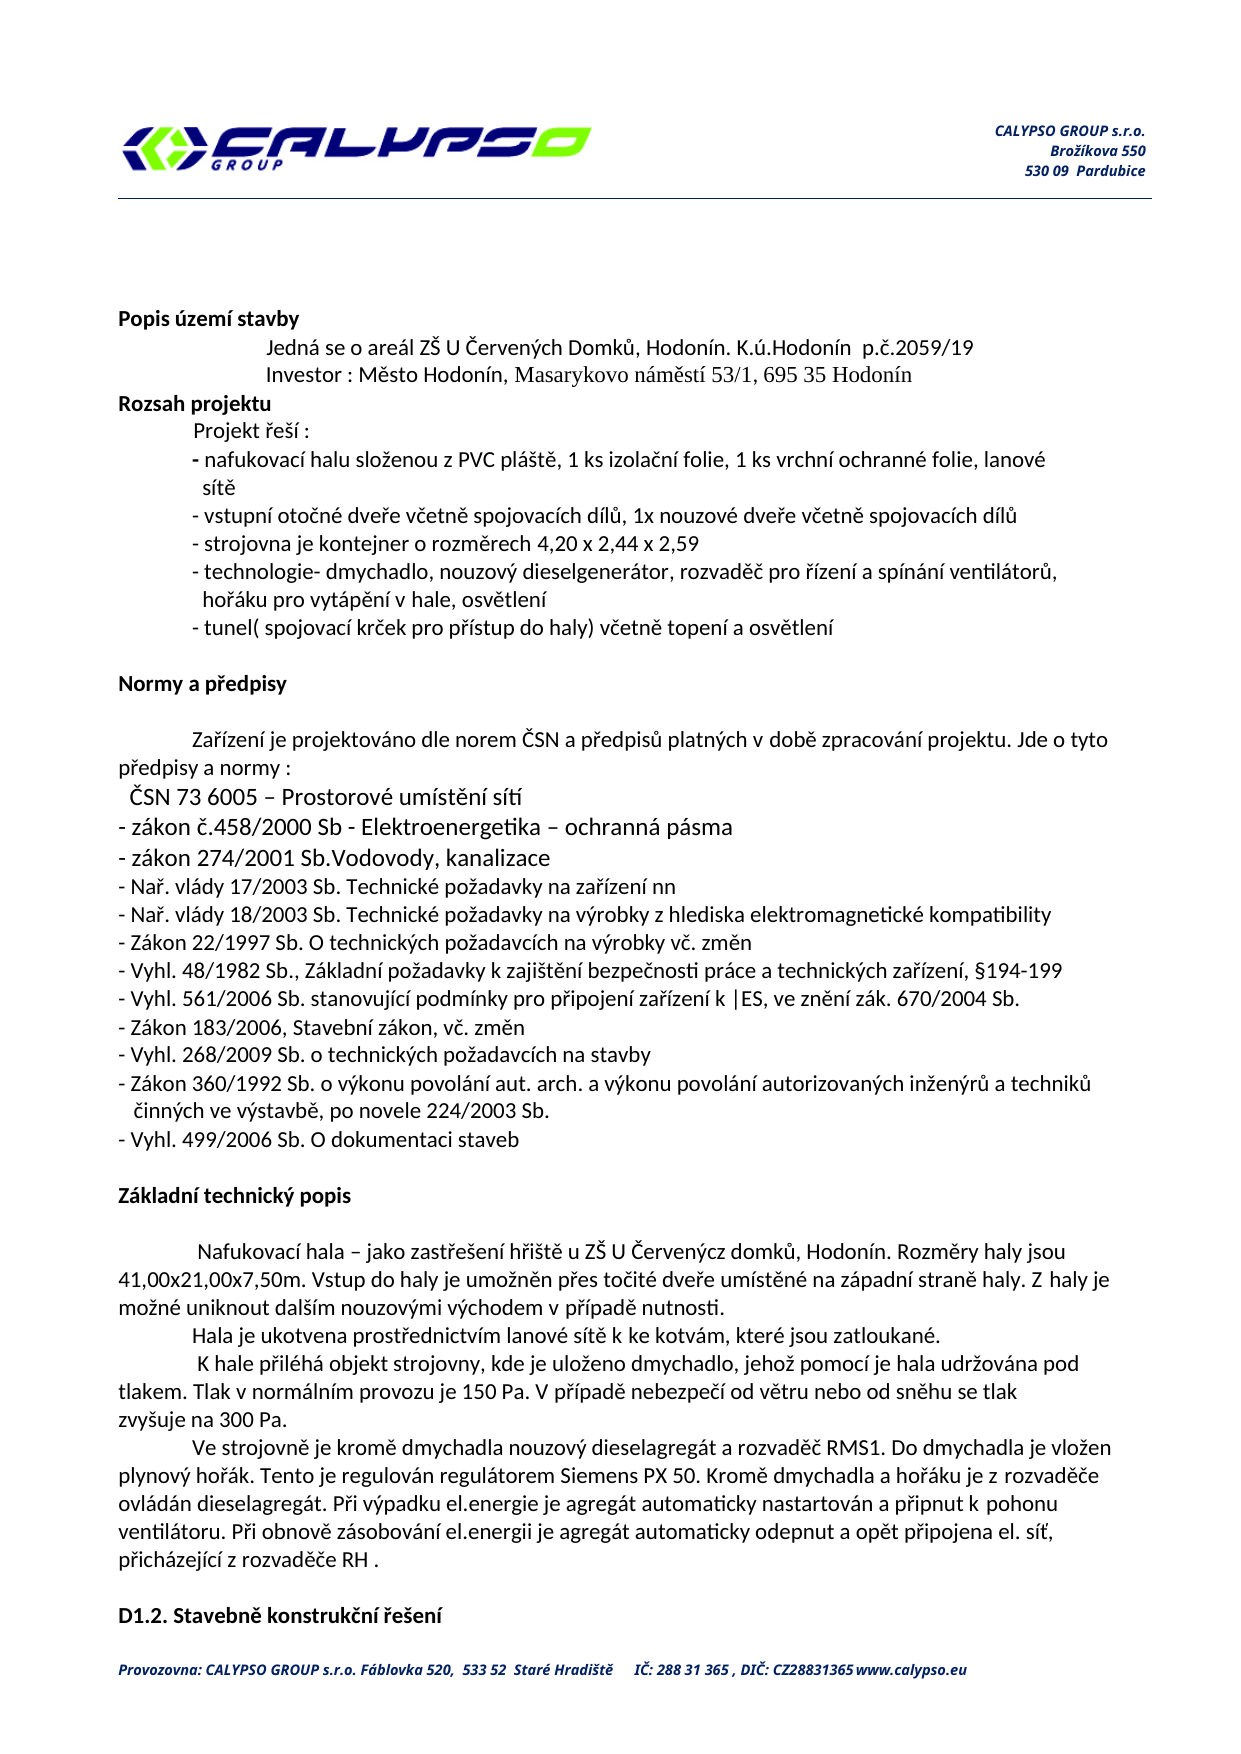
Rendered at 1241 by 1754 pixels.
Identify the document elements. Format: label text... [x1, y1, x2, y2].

text - zákon č.458/2000 Sb - Elektroenergetika – ochranná pásma [118, 811, 1152, 842]
text Hala je ukotvena prostřednictvím lanové sítě k ke kotvám, které jsou zatloukané. [118, 1321, 1152, 1349]
text - tunel( spojovací krček pro přístup do haly) včetně topení a osvětlení [118, 613, 1152, 641]
text D1.2. Stavebně konstrukční řešení [118, 1601, 1152, 1629]
text Ve strojovně je kromě dmychadla nouzový dieselagregát a rozvaděč RMS1. Do dmychadla je vložen plynový hořák. Tento je regulován regulátorem Siemens PX 50. Kromě dmychadla a hořáku je z rozvaděče ovládán dieselagregát. Při výpadku el.energie je agregát automaticky nastartován a připnut k pohonu ventilátoru. Při obnově zásobování el.energii je agregát automaticky odepnut a opět připojena el. síť, přicházející z rozvaděče RH . [118, 1433, 1152, 1573]
text sítě [118, 473, 1152, 501]
text Projekt řeší : [193, 417, 1152, 445]
text Investor : Město Hodonín, Masarykovo náměstí 53/1, 695 35 Hodonín [192, 361, 1152, 389]
text - Nař. vlády 17/2003 Sb. Technické požadavky na zařízení nn [118, 872, 1152, 901]
text ČSN 73 6005 – Prostorové umístění sítí [118, 781, 1152, 811]
text Jedná se o areál ZŠ U Červených Domků, Hodonín. K.ú.Hodonín p.č.2059/19 [266, 333, 1152, 361]
text K hale přiléhá objekt strojovny, kde je uloženo dmychadlo, jehož pomocí je hala udržována pod tlakem. Tlak v normálním provozu je 150 Pa. V případě nebezpečí od větru nebo od sněhu se tlak [118, 1349, 1152, 1405]
text - zákon 274/2001 Sb.Vodovody, kanalizace [118, 842, 1152, 872]
text - Vyhl. 268/2009 Sb. o technických požadavcích na stavby [118, 1041, 1152, 1069]
picture [118, 73, 604, 196]
text - Zákon 360/1992 Sb. o výkonu povolání aut. arch. a výkonu povolání autorizovaných inženýrů a techniků [118, 1069, 1152, 1097]
text - Zákon 183/2006, Stavební zákon, vč. změn [118, 1013, 1152, 1041]
text - Vyhl. 48/1982 Sb., Základní požadavky k zajištění bezpečnosti práce a technických zařízení, §194-199 [118, 957, 1152, 984]
text činných ve výstavbě, po novele 224/2003 Sb. [118, 1097, 1152, 1125]
text - Vyhl. 499/2006 Sb. O dokumentaci staveb [118, 1125, 1152, 1153]
text Zařízení je projektováno dle norem ČSN a předpisů platných v době zpracování projektu. Jde o tyto předpisy a normy : [118, 725, 1152, 781]
text Rozsah projektu [118, 389, 1152, 417]
text - Zákon 22/1997 Sb. O technických požadavcích na výrobky vč. změn [118, 928, 1152, 957]
text hořáku pro vytápění v hale, osvětlení [118, 585, 1152, 613]
text Popis území stavby [118, 304, 1152, 333]
text - nafukovací halu složenou z PVC pláště, 1 ks izolační folie, 1 ks vrchní ochranné folie, lanové [192, 445, 1152, 473]
text - strojovna je kontejner o rozměrech 4,20 x 2,44 x 2,59 [118, 529, 1152, 557]
text Nafukovací hala – jako zastřešení hřiště u ZŠ U Červenýcz domků, Hodonín. Rozměry haly jsou 41,00x21,00x7,50m. Vstup do haly je umožněn přes točité dveře umístěné na západní straně haly. Z haly je možné uniknout dalším nouzovými východem v případě nutnosti. [118, 1237, 1152, 1321]
text - Nař. vlády 18/2003 Sb. Technické požadavky na výrobky z hlediska elektromagnetické kompatibility [118, 901, 1152, 928]
text Normy a předpisy [118, 669, 1152, 697]
text - Vyhl. 561/2006 Sb. stanovující podmínky pro připojení zařízení k |ES, ve znění zák. 670/2004 Sb. [118, 984, 1152, 1013]
text - technologie- dmychadlo, nouzový dieselgenerátor, rozvaděč pro řízení a spínání ventilátorů, [118, 557, 1152, 585]
text zvyšuje na 300 Pa. [118, 1405, 1152, 1433]
text - vstupní otočné dveře včetně spojovacích dílů, 1x nouzové dveře včetně spojovacích dílů [118, 501, 1152, 529]
text Základní technický popis [118, 1181, 1152, 1209]
